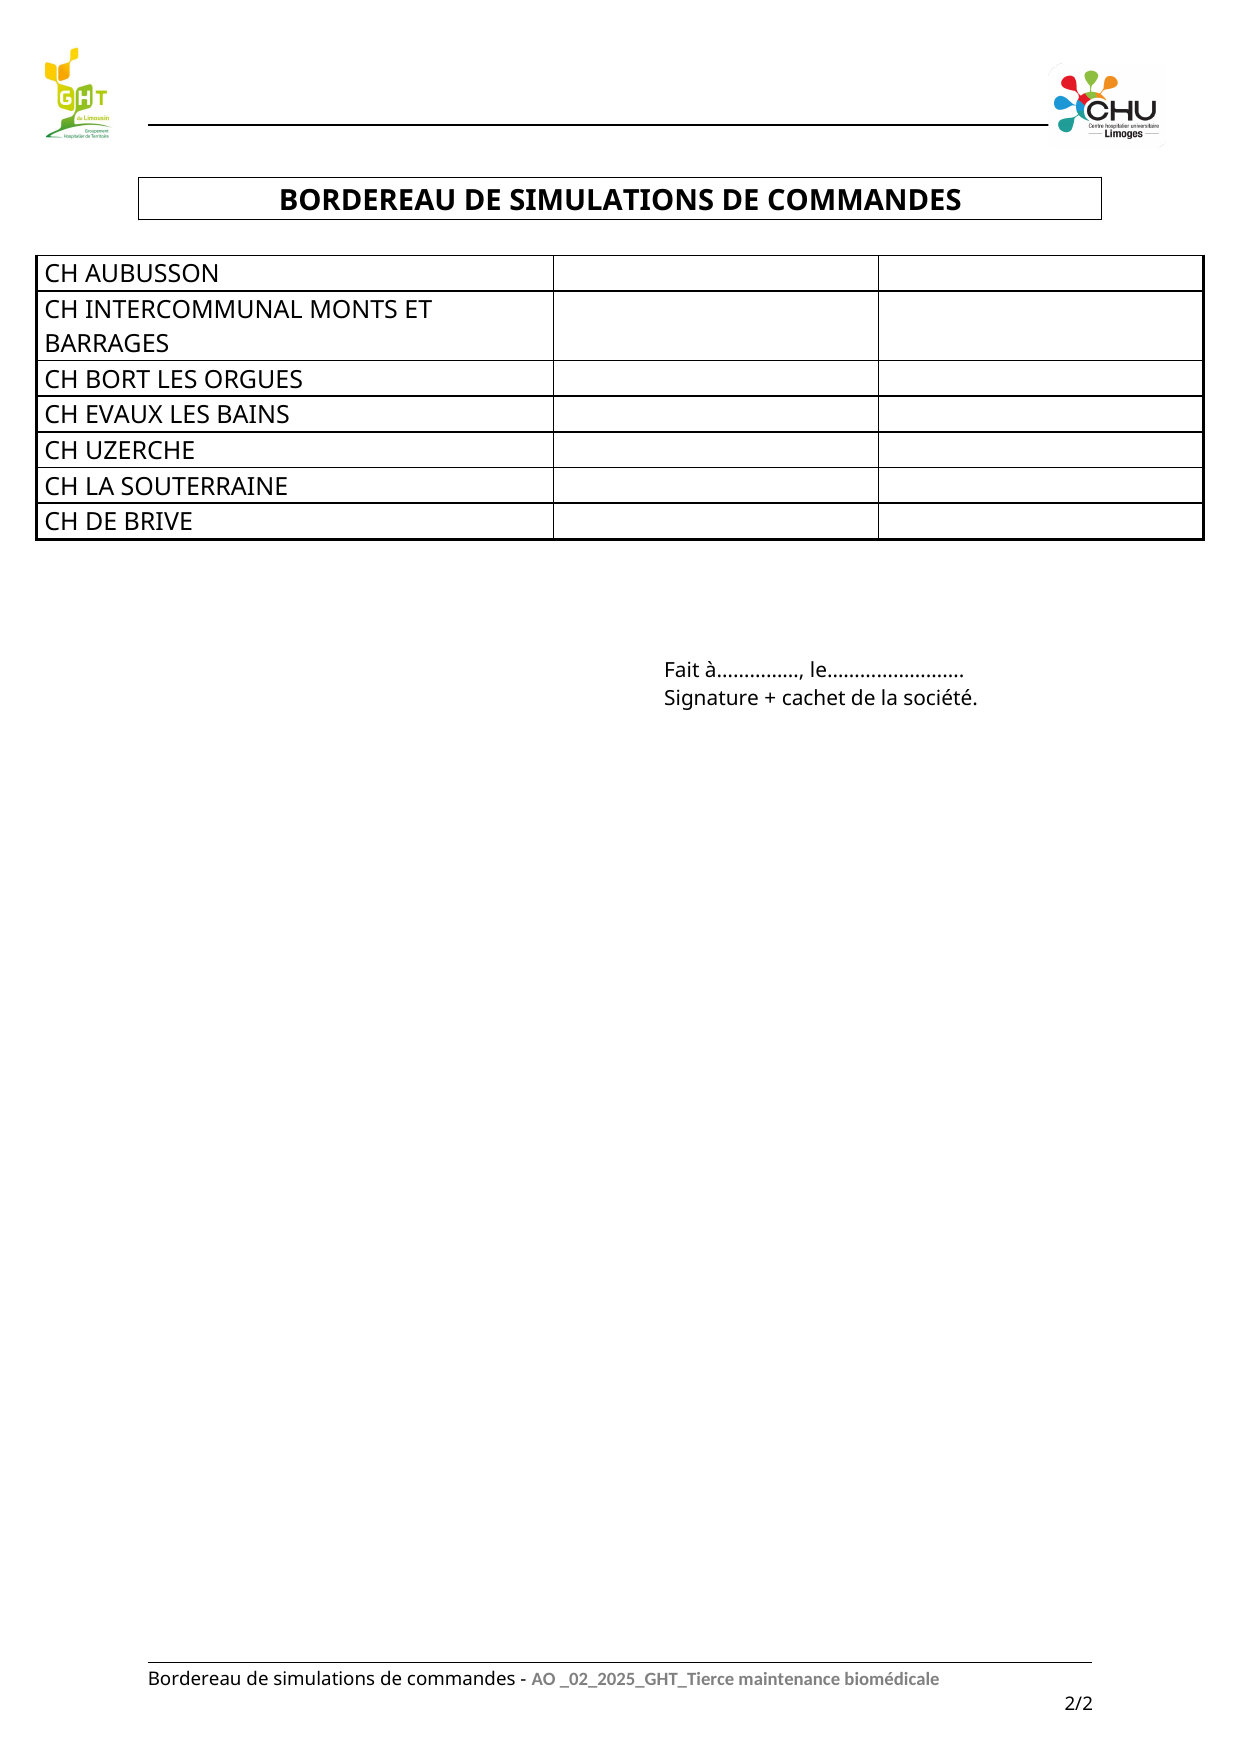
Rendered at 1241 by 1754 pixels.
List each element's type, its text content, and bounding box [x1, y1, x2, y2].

table_cell [554, 504, 878, 538]
table_cell CH EVAUX LES BAINS [38, 397, 553, 431]
table_cell [879, 433, 1202, 467]
table_cell CH DE BRIVE [38, 504, 553, 538]
table_cell [554, 468, 878, 502]
table_cell [879, 397, 1202, 431]
table_cell CH UZERCHE [38, 433, 553, 467]
table_cell [554, 361, 878, 395]
table_cell [554, 256, 878, 290]
table_cell [554, 397, 878, 431]
text Signature + cachet de la société. [148, 683, 1152, 740]
table_cell [879, 256, 1202, 290]
table_cell [879, 468, 1202, 502]
table_cell [879, 292, 1202, 360]
table_cell [554, 433, 878, 467]
text Fait à……………, le……………………. [590, 655, 1152, 683]
table_cell CH AUBUSSON [38, 256, 553, 290]
table_cell CH INTERCOMMUNAL MONTS ET BARRAGES [38, 292, 553, 360]
table_cell [879, 361, 1202, 395]
table_cell [879, 504, 1202, 538]
table_cell CH LA SOUTERRAINE [38, 468, 553, 502]
table_cell CH BORT LES ORGUES [38, 361, 553, 395]
table_cell [554, 292, 878, 360]
picture [1047, 62, 1167, 147]
